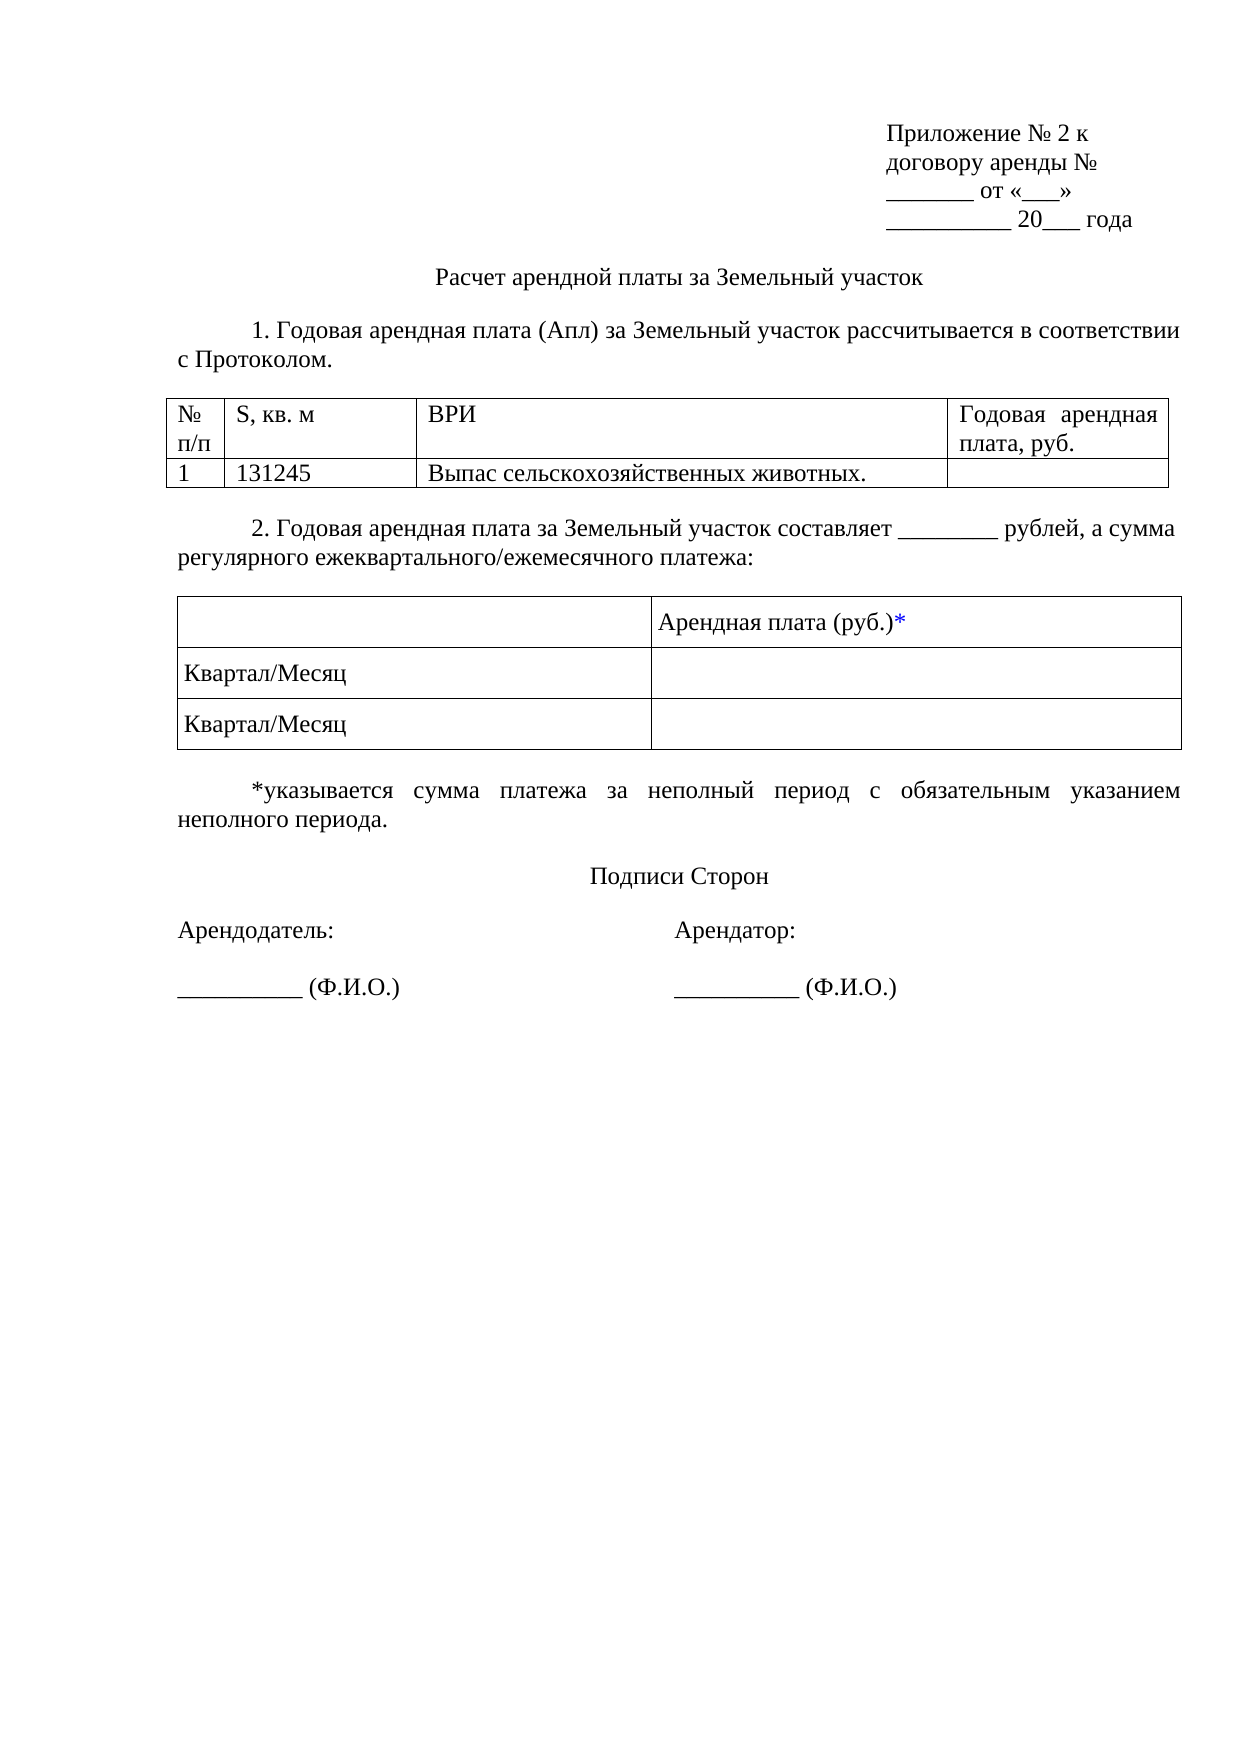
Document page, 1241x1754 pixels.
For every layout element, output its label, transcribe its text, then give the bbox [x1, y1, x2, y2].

table_header Арендодатель: [166, 915, 663, 972]
table_cell [652, 648, 1181, 698]
text Приложение № 2 к договору аренды № _______ от «___» __________ 20___ года [886, 118, 1181, 233]
text 1. Годовая арендная плата (Апл) за Земельный участок рассчитывается в соответствии с Протоколом. [177, 316, 1181, 373]
table_header S, кв. м [225, 399, 416, 457]
table_header ВРИ [417, 399, 947, 457]
table_header № п/п [167, 399, 224, 457]
text *указывается сумма платежа за неполный период с обязательным указанием неполного периода. [177, 775, 1181, 832]
table_cell 1 [167, 459, 224, 487]
table_cell [652, 699, 1181, 749]
table_header Арендатор: [663, 915, 1160, 972]
table_cell Квартал/Месяц [178, 699, 651, 749]
table_header [178, 597, 651, 647]
table_header Годовая арендная плата, руб. [948, 399, 1168, 457]
text Расчет арендной платы за Земельный участок [177, 262, 1181, 291]
text Подписи Сторон [177, 861, 1181, 890]
text 2. Годовая арендная плата за Земельный участок составляет ________ рублей, а сумма регулярного ежеквартального/ежемесячного платежа: [177, 513, 1181, 571]
table_cell 131245 [225, 459, 416, 487]
table_cell [948, 459, 1168, 487]
table_header Арендная плата (руб.)* [652, 597, 1181, 647]
table_cell __________ (Ф.И.О.) [663, 973, 1160, 1001]
table_cell Квартал/Месяц [178, 648, 651, 698]
table_cell Выпас сельскохозяйственных животных. [417, 459, 947, 487]
table_cell __________ (Ф.И.О.) [166, 973, 663, 1001]
